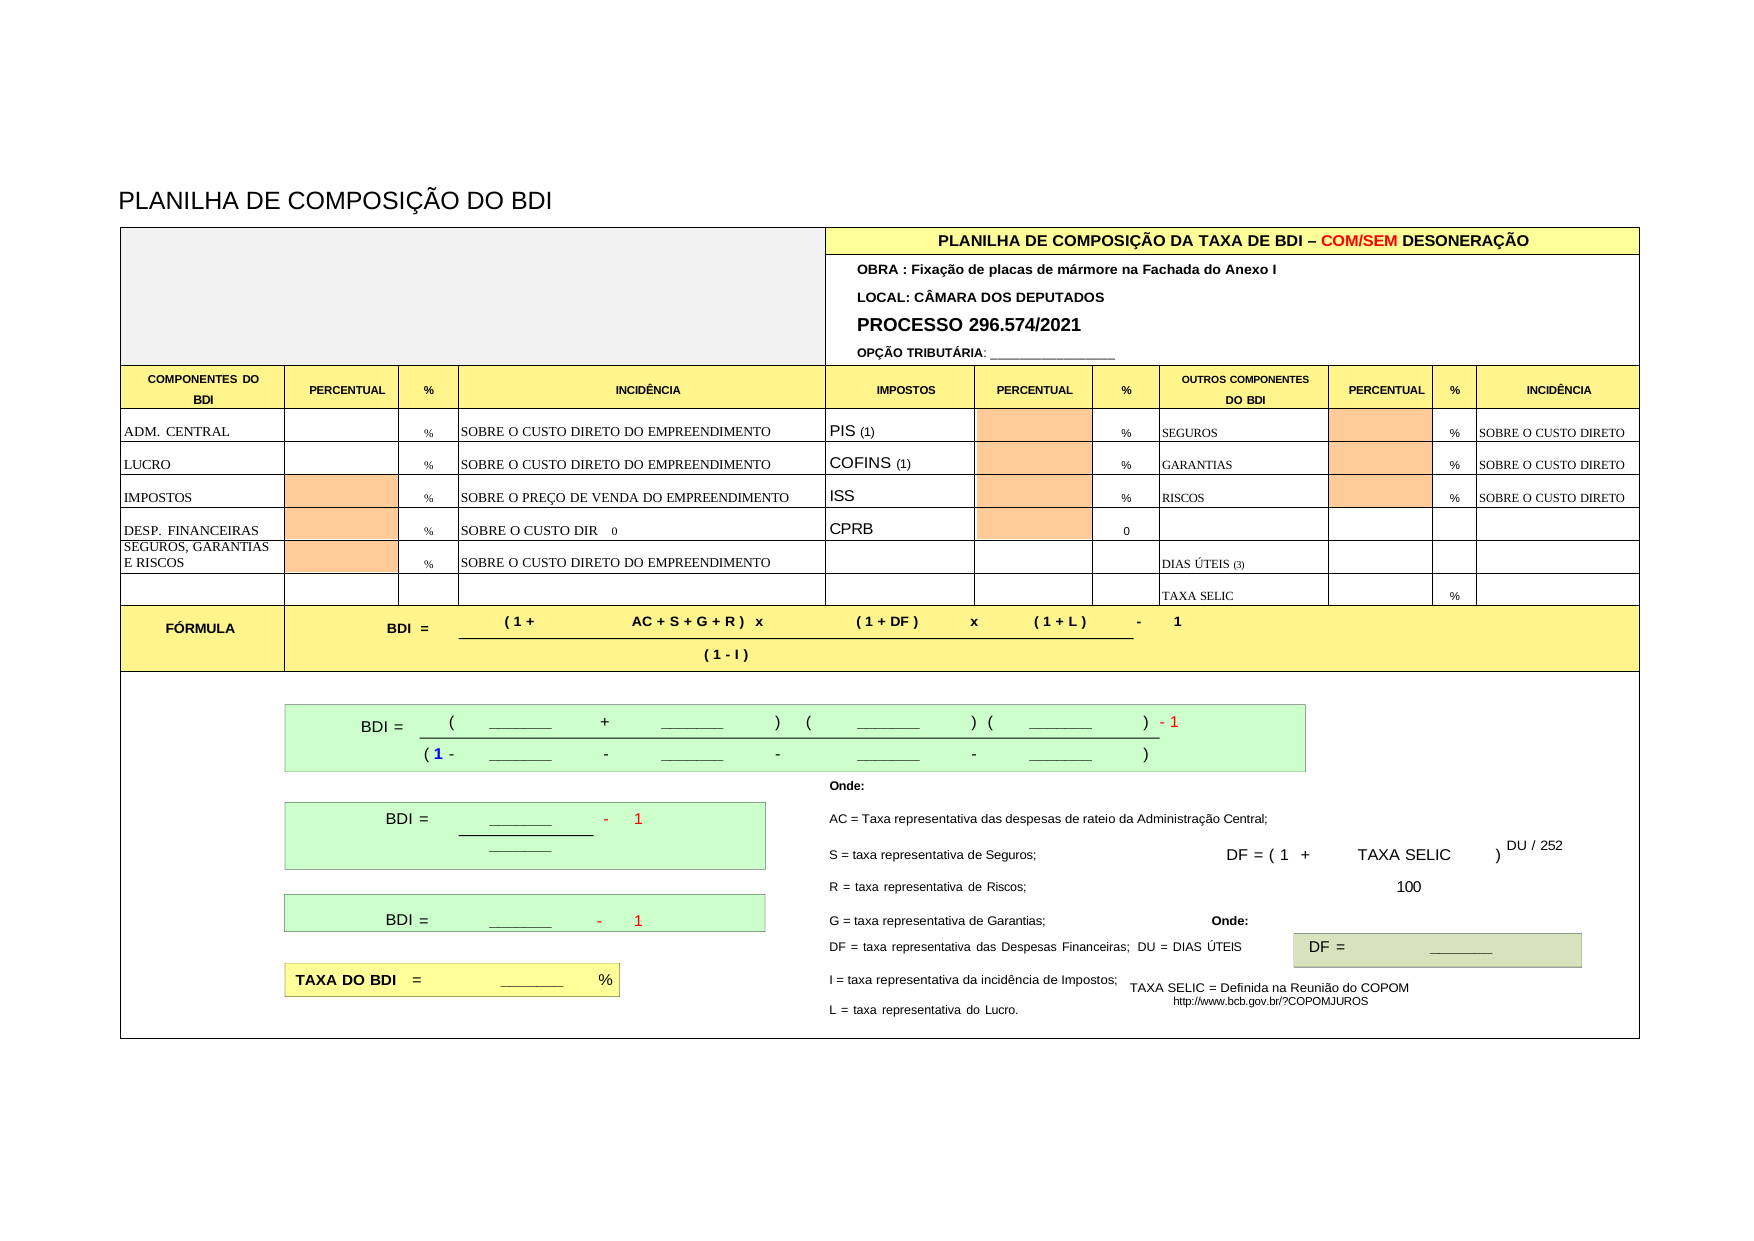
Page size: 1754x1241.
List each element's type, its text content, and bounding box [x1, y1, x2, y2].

table_cell [975, 541, 1092, 572]
table_cell IMPOSTOS [826, 366, 974, 408]
table_cell % [1433, 574, 1476, 605]
table_cell SOBRE O CUSTO DIRETO DO EMPREENDIMENTO [459, 442, 825, 474]
table_cell CPRB [826, 508, 974, 539]
table_cell FÓRMULA [121, 606, 284, 671]
table_cell % [1093, 442, 1159, 474]
table_cell PERCENTUAL [285, 366, 398, 408]
table_cell SOBRE O CUSTO DIRETO [1477, 442, 1639, 474]
table_cell [285, 442, 398, 474]
table_cell [977, 409, 1092, 441]
table_cell LUCRO [121, 442, 284, 474]
table_cell [1433, 508, 1476, 539]
table_cell [1477, 541, 1639, 572]
table_cell [121, 574, 284, 605]
table_cell OBRA : Fixação de placas de mármore na Fachada do Anexo I LOCAL: CÂMARA DOS DEPUTADOS PROCESSO 296.574/2021 OPÇÃO TRIBUTÁRIA: _________________ [826, 255, 1639, 365]
table_cell [1477, 508, 1639, 539]
table_cell SEGUROS [1160, 409, 1328, 441]
table_cell [1329, 409, 1432, 441]
table_cell [1329, 475, 1432, 507]
table_cell [826, 541, 974, 572]
table_cell PERCENTUAL [1329, 366, 1432, 408]
table_cell OUTROS COMPONENTES DO BDI [1160, 366, 1328, 408]
table_cell BDI = ( _______ + _______ ) ( _______ ) ( _______ ) - 1 ( 1 - _______ - _______ - _______ - _______ ) Onde: BDI = _______ - 1 AC = Taxa representativa das despesas de rateio da Administração Central; _______ S = taxa representativa de Seguros; DF = ( 1 + TAXA SELIC ) DU / 252 R = taxa representativa de Riscos; 100 BDI = _______ - 1 G = taxa representativa de Garantias; Onde: DF = taxa representativa das Despesas Financeiras; DU = DIAS ÚTEIS DF = _______ TAXA DO BDI = _______ % I = taxa representativa da incidência de Impostos; TAXA SELIC = Definida na Reunião do COPOM http://www.bcb.gov.br/?COPOMJUROS L = taxa representativa do Lucro. [121, 672, 1639, 1038]
table_cell [399, 574, 458, 605]
table_cell SOBRE O CUSTO DIRETO DO EMPREENDIMENTO [459, 409, 825, 441]
table_cell [977, 475, 1092, 507]
table_cell [975, 574, 1092, 605]
table_cell [1093, 574, 1159, 605]
table_cell [1093, 541, 1159, 572]
table_cell % [1433, 475, 1476, 507]
table_cell PERCENTUAL [975, 366, 1092, 408]
table_cell % [399, 508, 458, 539]
table_cell % [399, 475, 458, 507]
table_cell SOBRE O CUSTO DIRETO [1477, 475, 1639, 507]
table_cell % [1093, 475, 1159, 507]
table_cell ADM. CENTRAL [121, 409, 284, 441]
table_cell [285, 475, 398, 507]
table_header PLANILHA DE COMPOSIÇÃO DA TAXA DE BDI – COM/SEM DESONERAÇÃO [826, 228, 1639, 254]
table_cell SOBRE O CUSTO DIRETO [1477, 409, 1639, 441]
table_cell [1160, 508, 1328, 539]
table_cell PIS (1) [826, 409, 974, 441]
table_cell IMPOSTOS [121, 475, 284, 507]
table_cell % [399, 409, 458, 441]
table_cell GARANTIAS [1160, 442, 1328, 474]
table_cell [1477, 574, 1639, 605]
table_cell [977, 508, 1092, 539]
table_cell ISS [826, 475, 974, 507]
table_cell [1329, 541, 1432, 572]
table_cell 0 [1093, 508, 1159, 539]
table_cell [1329, 574, 1432, 605]
table_cell INCIDÊNCIA [459, 366, 825, 408]
table_cell [1433, 541, 1476, 572]
text PLANILHA DE COMPOSIÇÃO DO BDI [118, 190, 1577, 215]
table_cell [1329, 508, 1432, 539]
table_cell % [1093, 409, 1159, 441]
table_cell SOBRE O CUSTO DIRETO DO EMPREENDIMENTO [459, 541, 825, 572]
table_cell % [1093, 366, 1159, 408]
table_cell % [1433, 409, 1476, 441]
table_cell [977, 442, 1092, 474]
table_cell [285, 409, 398, 441]
table_cell [1329, 442, 1432, 474]
table_cell SOBRE O CUSTO DIR 0 [459, 508, 825, 539]
table_header [121, 228, 825, 365]
table_cell SEGUROS, GARANTIAS E RISCOS [121, 541, 284, 572]
table_cell COMPONENTES DO BDI [121, 366, 284, 408]
table_cell INCIDÊNCIA [1477, 366, 1639, 408]
table_cell [285, 508, 398, 539]
table_cell % [399, 442, 458, 474]
table_cell DIAS ÚTEIS (3) [1160, 541, 1328, 572]
table_cell % [1433, 442, 1476, 474]
table_cell [285, 574, 398, 605]
table_cell TAXA SELIC [1160, 574, 1328, 605]
table_cell BDI = ( 1 + AC + S + G + R ) x ( 1 + DF ) x ( 1 + L ) - 1 ( 1 - I ) [285, 606, 1639, 671]
table_cell % [1433, 366, 1476, 408]
table_cell RISCOS [1160, 475, 1328, 507]
table_cell % [399, 366, 458, 408]
table_cell SOBRE O PREÇO DE VENDA DO EMPREENDIMENTO [459, 475, 825, 507]
table_cell [826, 574, 974, 605]
table_cell DESP. FINANCEIRAS [121, 508, 284, 539]
table_cell [285, 541, 398, 572]
table_cell COFINS (1) [826, 442, 974, 474]
table_cell [459, 574, 825, 605]
table_cell % [399, 541, 458, 572]
